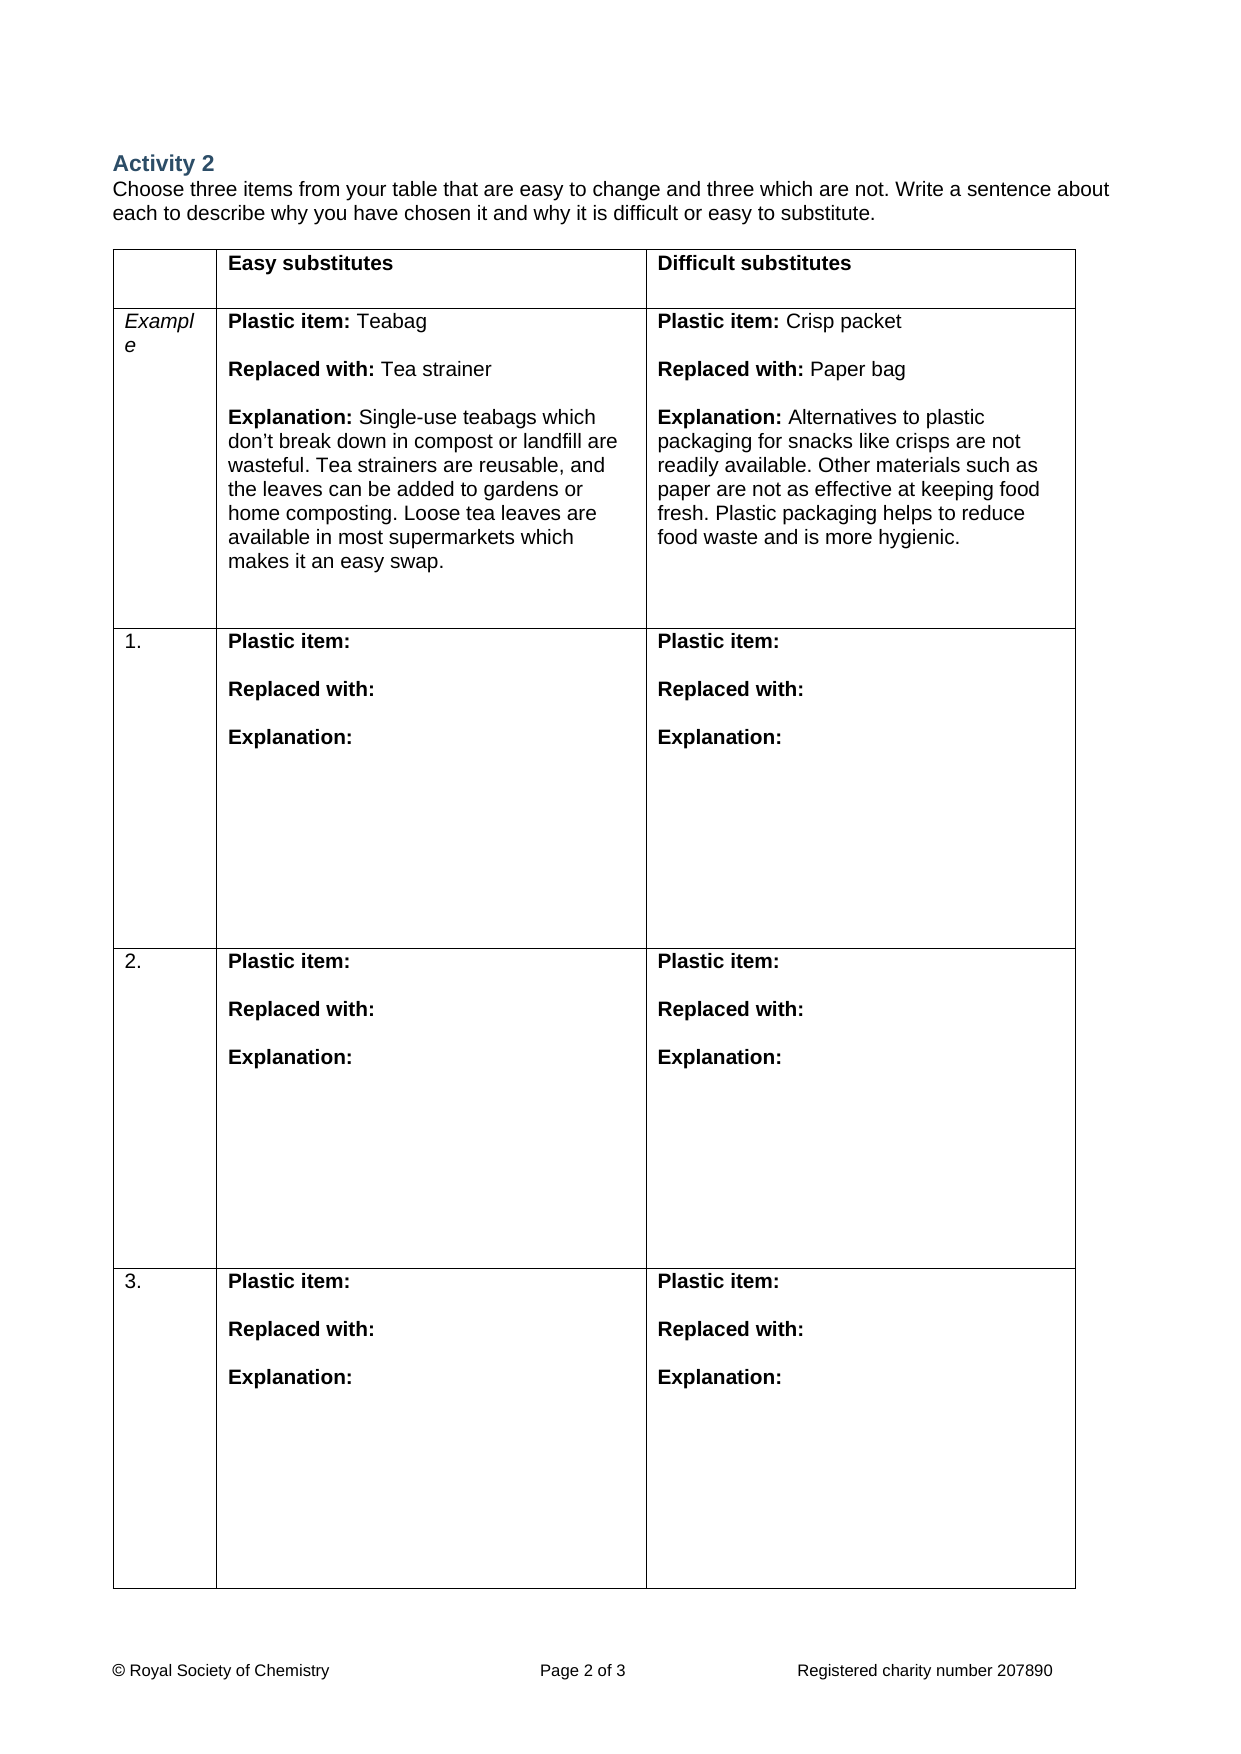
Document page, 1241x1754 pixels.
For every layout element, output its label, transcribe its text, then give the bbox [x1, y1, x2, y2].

table_cell Plastic item: Replaced with: Explanation: [217, 629, 646, 948]
table_cell Plastic item: Crisp packet Replaced with: Paper bag Explanation: Alternatives to plastic packaging for snacks like crisps are not readily available. Other materials such as paper are not as effective at keeping food fresh. Plastic packaging helps to reduce food waste and is more hygienic. [647, 309, 1075, 628]
table_header Difficult substitutes [647, 250, 1075, 308]
table_cell 3. [114, 1269, 216, 1587]
table_cell 2. [114, 949, 216, 1268]
table_cell Plastic item: Replaced with: Explanation: [647, 629, 1075, 948]
text Choose three items from your table that are easy to change and three which are not. Write a sentence about each to describe why you have chosen it and why it is difficult or easy to substitute. [112, 176, 1128, 224]
table_cell Plastic item: Replaced with: Explanation: [217, 949, 646, 1268]
table_cell Example [114, 309, 216, 628]
table_header Easy substitutes [217, 250, 646, 308]
table_cell 1. [114, 629, 216, 948]
table_cell Plastic item: Replaced with: Explanation: [647, 1269, 1075, 1587]
table_header [114, 250, 216, 308]
subtitle Activity 2 [112, 150, 1128, 176]
table_cell Plastic item: Replaced with: Explanation: [647, 949, 1075, 1268]
table_cell Plastic item: Replaced with: Explanation: [217, 1269, 646, 1587]
table_cell Plastic item: Teabag Replaced with: Tea strainer Explanation: Single-use teabags which don’t break down in compost or landfill are wasteful. Tea strainers are reusable, and the leaves can be added to gardens or home composting. Loose tea leaves are available in most supermarkets which makes it an easy swap. [217, 309, 646, 628]
